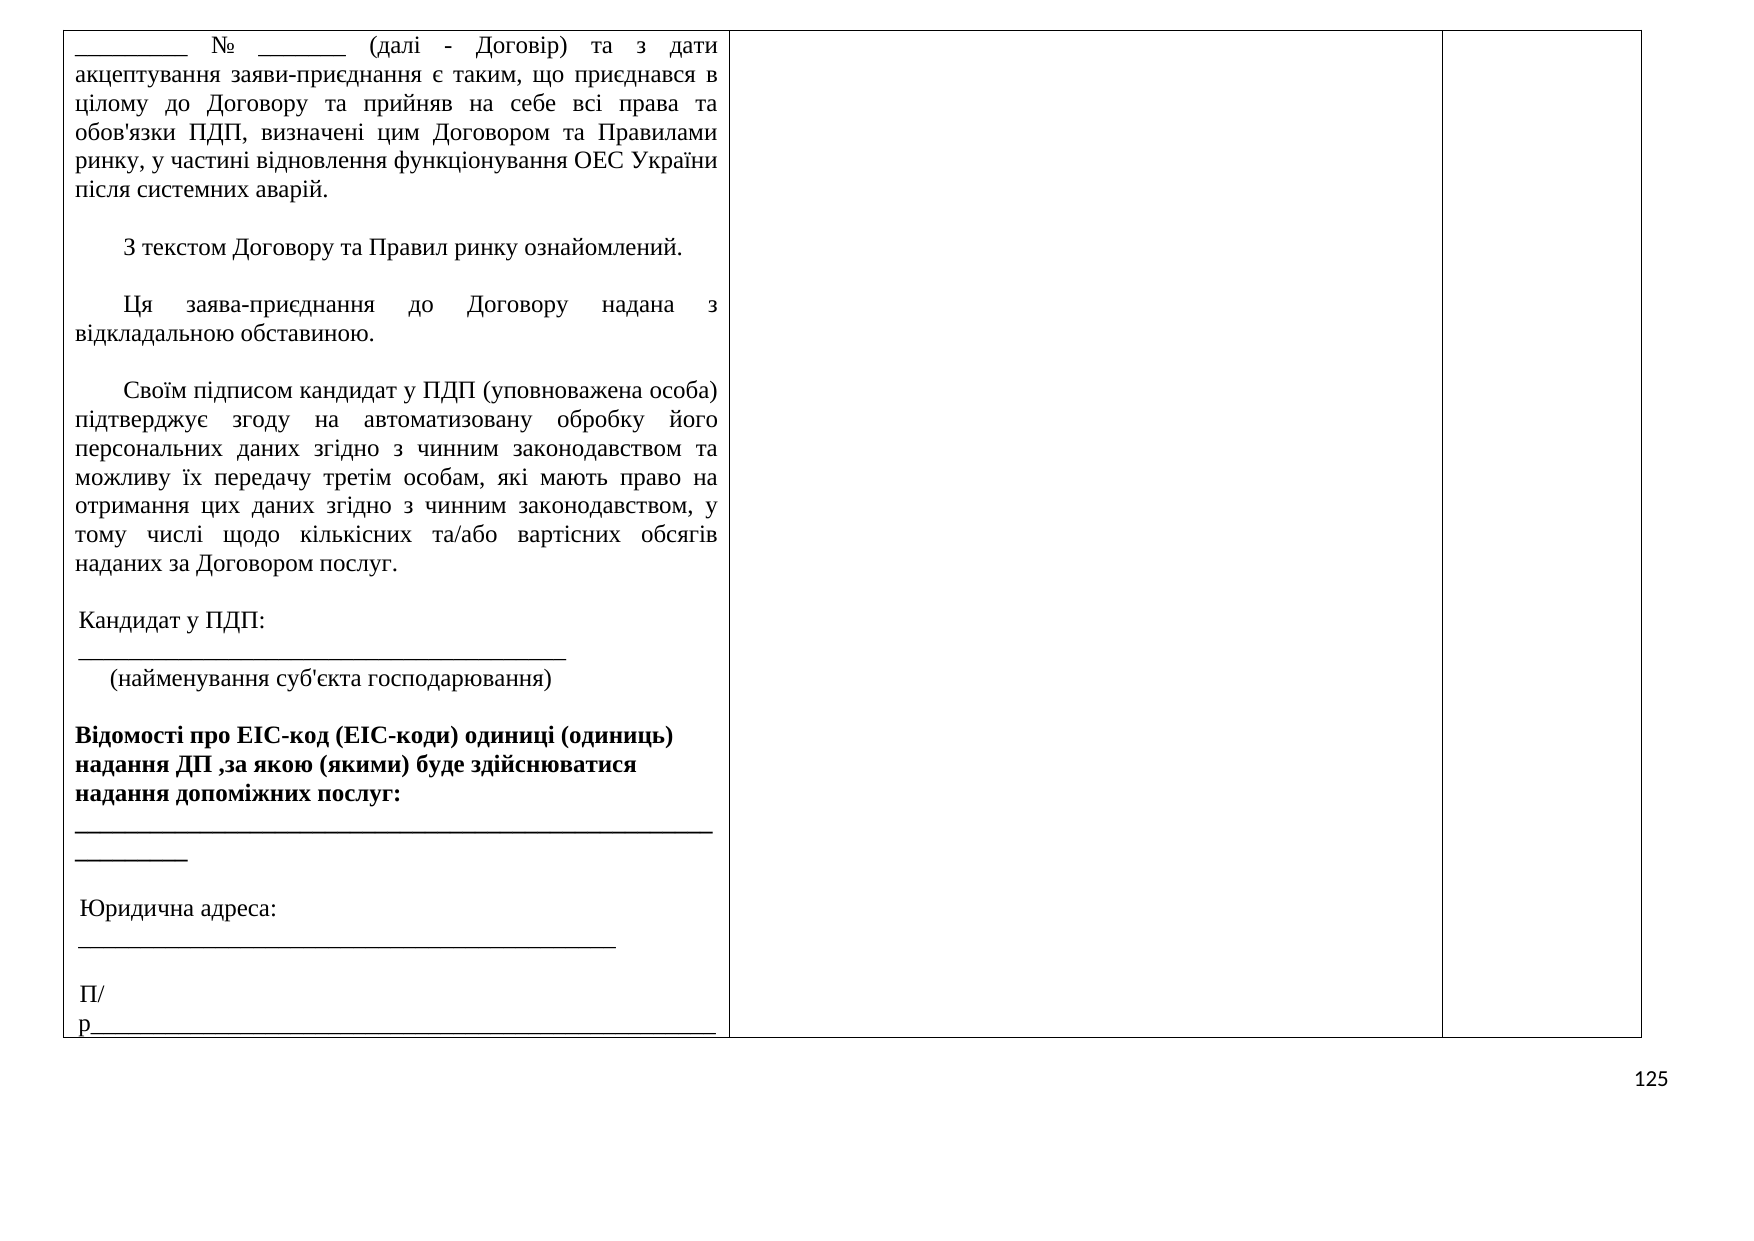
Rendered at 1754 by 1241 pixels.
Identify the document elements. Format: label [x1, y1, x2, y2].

table_cell [730, 31, 1442, 1037]
table_cell [64, 31, 729, 1037]
table_cell [1443, 31, 1641, 1037]
